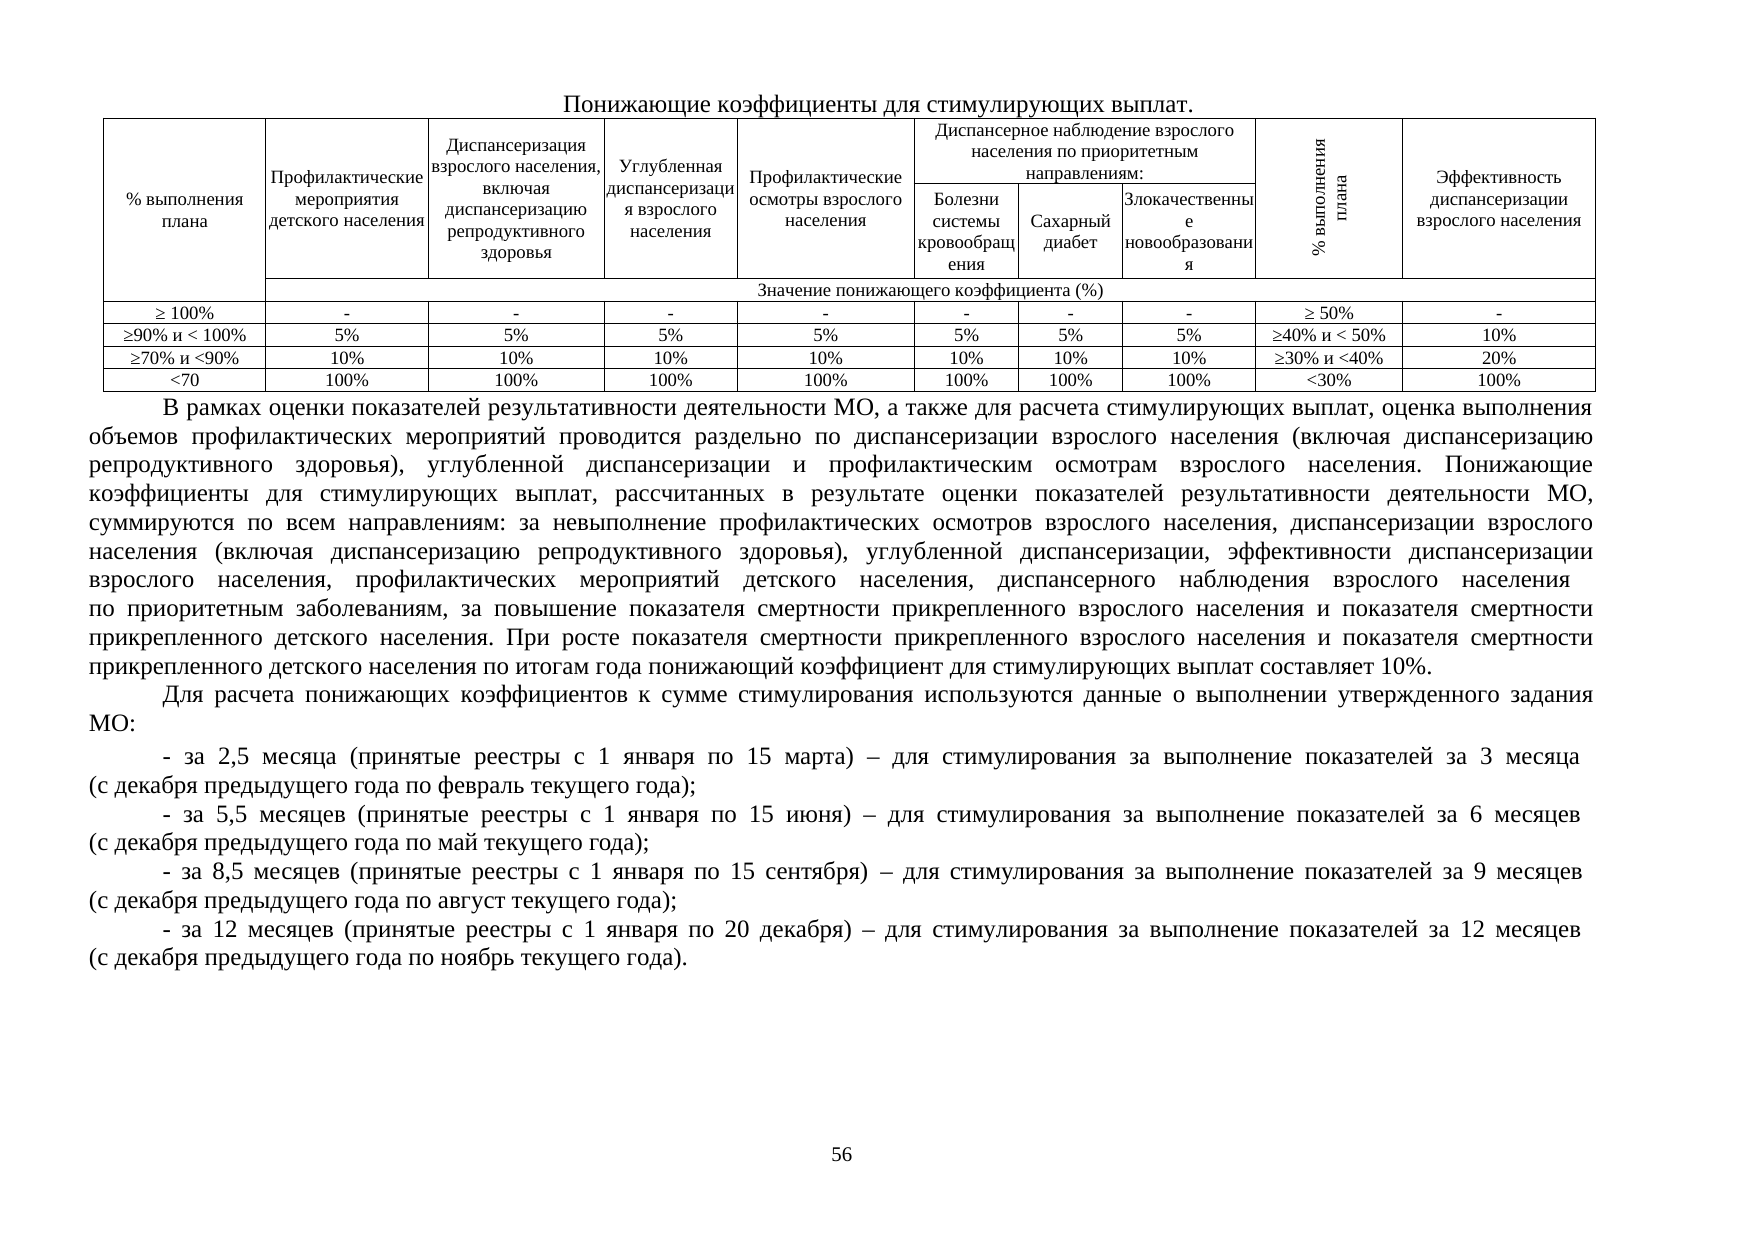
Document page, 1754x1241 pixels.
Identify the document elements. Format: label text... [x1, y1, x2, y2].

table_header Профилактические осмотры взрослого населения [738, 119, 914, 278]
text В рамках оценки показателей результативности деятельности МО, а также для расчета стимулирующих выплат, оценка выполнения объемов профилактических мероприятий проводится раздельно по диспансеризации взрослого населения (включая диспансеризацию репродуктивного здоровья), углубленной диспансеризации и профилактическим осмотрам взрослого населения. Понижающие коэффициенты для стимулирующих выплат, рассчитанных в результате оценки показателей результативности деятельности МО, суммируются по всем направлениям: за невыполнение профилактических осмотров взрослого населения, диспансеризации взрослого населения (включая диспансеризацию репродуктивного здоровья), углубленной диспансеризации, эффективности диспансеризации взрослого населения, профилактических мероприятий детского населения, диспансерного наблюдения взрослого населения по приоритетным заболеваниям, за повышение показателя смертности прикрепленного взрослого населения и показателя смертности прикрепленного детского населения. При росте показателя смертности прикрепленного взрослого населения и показателя смертности прикрепленного детского населения по итогам года понижающий коэффициент для стимулирующих выплат составляет 10%. [89, 392, 1594, 679]
table_header % выполнения плана [104, 119, 265, 301]
table_cell <70 [104, 369, 265, 391]
table_cell - [1403, 302, 1595, 323]
text - за 12 месяцев (принятые реестры с 1 января по 20 декабря) – для стимулирования за выполнение показателей за 12 месяцев (с декабря предыдущего года по ноябрь текущего года). [89, 914, 1594, 971]
table_cell 5% [429, 324, 604, 346]
table_cell 10% [1019, 347, 1122, 368]
table_cell 100% [605, 369, 737, 391]
text Понижающие коэффициенты для стимулирующих выплат. [89, 89, 1594, 117]
table_cell Сахарный диабет [1019, 184, 1122, 278]
table_cell - [738, 302, 914, 323]
table_cell <30% [1256, 369, 1402, 391]
table_cell 20% [1403, 347, 1595, 368]
table_header Эффективность диспансеризации взрослого населения [1403, 119, 1595, 278]
table_cell 10% [738, 347, 914, 368]
table_cell Злокачественные новообразования [1123, 184, 1255, 278]
list - за 8,5 месяцев (принятые реестры с 1 января по 15 сентября) – для стимулирования за выполнение показателей за 9 месяцев (с декабря предыдущего года по август текущего года); [89, 856, 1594, 914]
table_cell 100% [915, 369, 1018, 391]
table_cell ≥40% и < 50% [1256, 324, 1402, 346]
table_cell - [429, 302, 604, 323]
table_cell 100% [1123, 369, 1255, 391]
list - за 2,5 месяца (принятые реестры с 1 января по 15 марта) – для стимулирования за выполнение показателей за 3 месяца (с декабря предыдущего года по февраль текущего года); [89, 741, 1594, 799]
table_cell 5% [738, 324, 914, 346]
table_header Углубленная диспансеризация взрослого населения [605, 119, 737, 278]
table_cell 10% [605, 347, 737, 368]
table_cell ≥70% и <90% [104, 347, 265, 368]
table_cell 100% [738, 369, 914, 391]
table_cell 100% [429, 369, 604, 391]
table_cell - [915, 302, 1018, 323]
table_cell 100% [266, 369, 428, 391]
table_cell 100% [1019, 369, 1122, 391]
table_cell 5% [605, 324, 737, 346]
text Для расчета понижающих коэффициентов к сумме стимулирования используются данные о выполнении утвержденного задания МО: [89, 679, 1594, 737]
table_cell 10% [1123, 347, 1255, 368]
table_header % выполнения плана [1256, 119, 1402, 278]
list - за 5,5 месяцев (принятые реестры с 1 января по 15 июня) – для стимулирования за выполнение показателей за 6 месяцев (с декабря предыдущего года по май текущего года); [89, 799, 1594, 856]
table_header Профилактические мероприятия детского населения [266, 119, 428, 278]
table_cell 5% [1123, 324, 1255, 346]
table_header Диспансеризация взрослого населения, включая диспансеризацию репродуктивного здоровья [429, 119, 604, 278]
table_cell 10% [266, 347, 428, 368]
table_cell Болезни системы кровообращения [915, 184, 1018, 278]
table_cell - [266, 302, 428, 323]
table_cell 5% [915, 324, 1018, 346]
table_cell 100% [1403, 369, 1595, 391]
table_header Диспансерное наблюдение взрослого населения по приоритетным направлениям: [915, 119, 1255, 183]
table_cell ≥30% и <40% [1256, 347, 1402, 368]
table_cell - [605, 302, 737, 323]
table_cell 10% [915, 347, 1018, 368]
table_cell ≥ 100% [104, 302, 265, 323]
table_cell 5% [1019, 324, 1122, 346]
table_cell ≥ 50% [1256, 302, 1402, 323]
table_cell - [1019, 302, 1122, 323]
table_cell 5% [266, 324, 428, 346]
table_cell ≥90% и < 100% [104, 324, 265, 346]
table_cell Значение понижающего коэффициента (%) [266, 279, 1595, 301]
table_cell 10% [1403, 324, 1595, 346]
table_cell 10% [429, 347, 604, 368]
table_cell - [1123, 302, 1255, 323]
